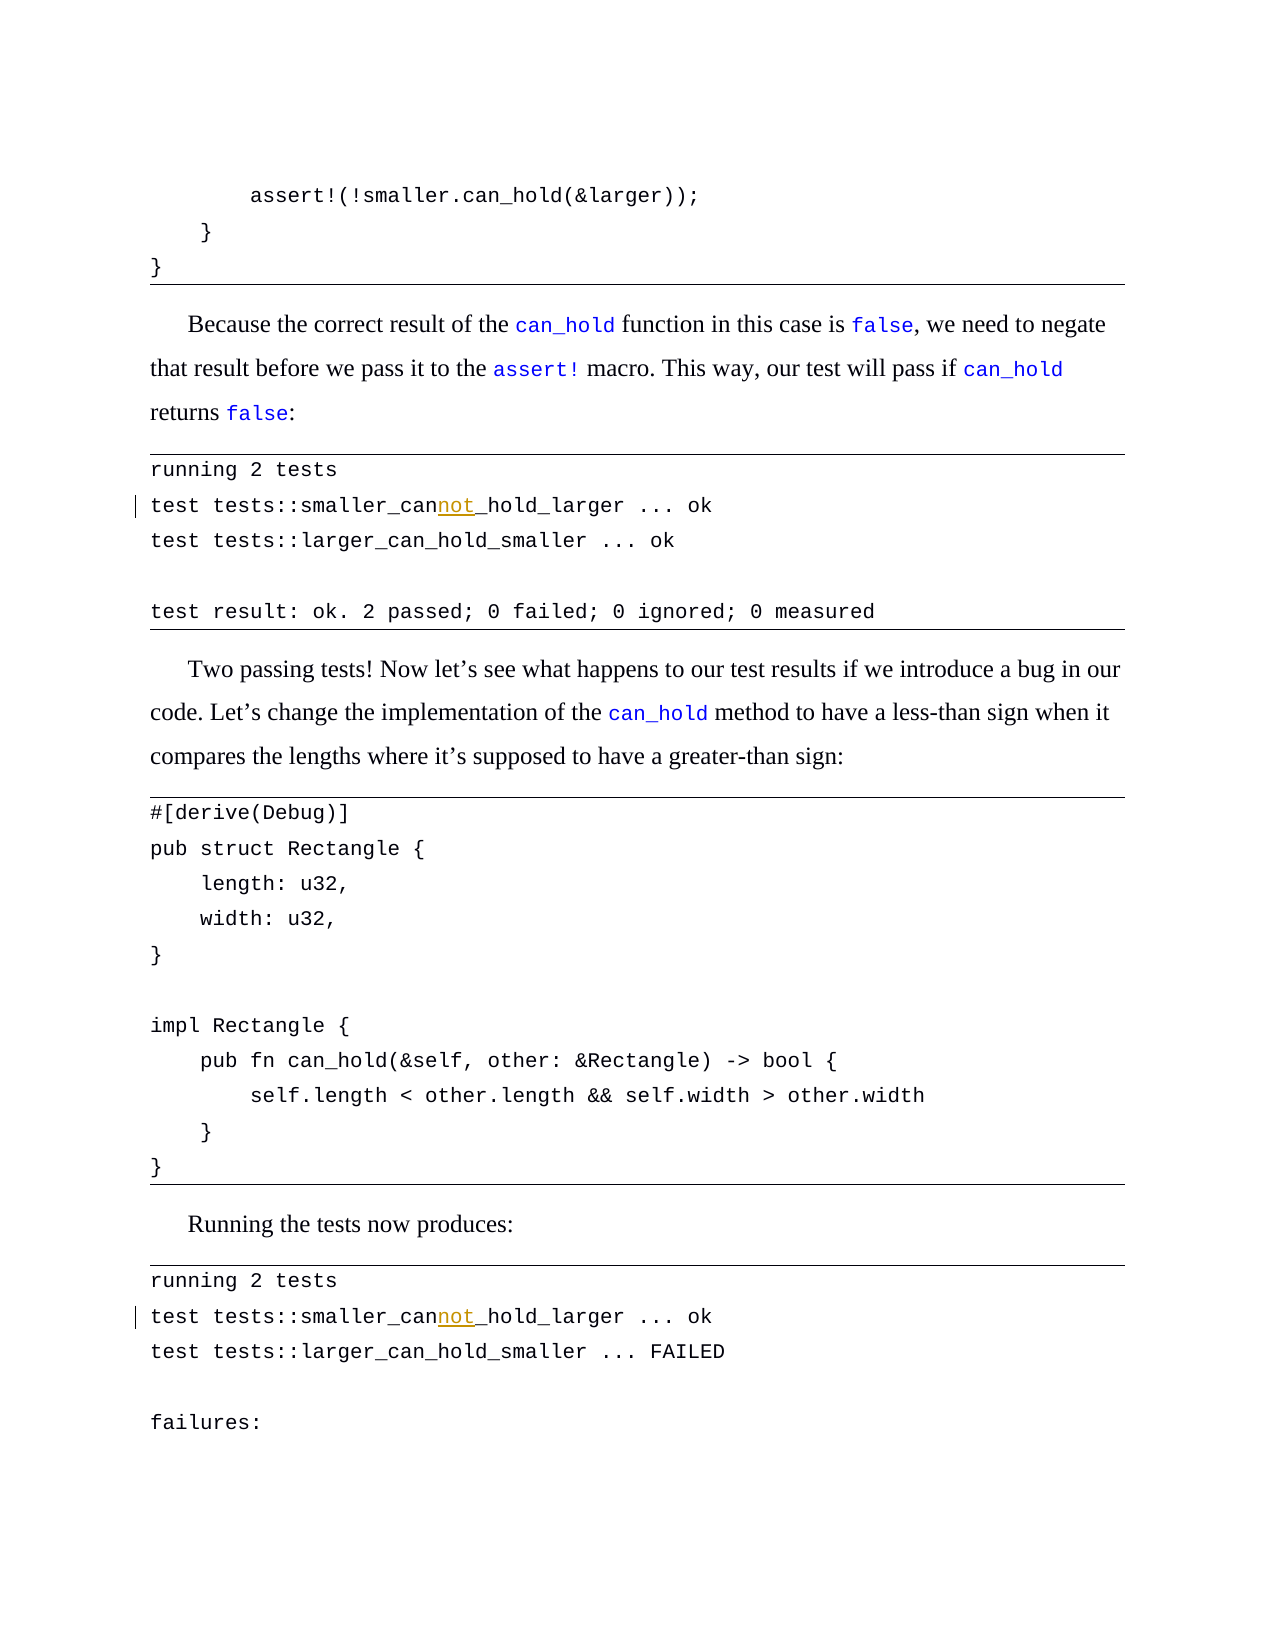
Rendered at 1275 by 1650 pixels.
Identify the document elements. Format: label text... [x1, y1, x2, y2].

text width: u32, [150, 908, 1125, 932]
text Running the tests now produces: [150, 1209, 1125, 1238]
text test result: ok. 2 passed; 0 failed; 0 ignored; 0 measured [150, 601, 1125, 629]
text test tests::smaller_can_hold_larger ... ok [150, 1306, 1125, 1329]
text } [150, 221, 1125, 244]
text Because the correct result of the can_hold function in this case is false, we need to negate that result before we pass it to the assert! macro. This way, our test will pass if can_hold returns false: [150, 309, 1125, 427]
text pub fn can_hold(&self, other: &Rectangle) -> bool { [150, 1050, 1125, 1074]
text } [150, 944, 1125, 967]
text self.length < other.length && self.width > other.width [150, 1085, 1125, 1109]
text pub struct Rectangle { [150, 837, 1125, 861]
text running 2 tests [150, 455, 1125, 483]
text assert!(!smaller.can_hold(&larger)); [150, 185, 1125, 209]
text test tests::larger_can_hold_smaller ... FAILED [150, 1341, 1125, 1365]
text running 2 tests [150, 1266, 1125, 1294]
text failures: [150, 1412, 1125, 1436]
text impl Rectangle { [150, 1014, 1125, 1038]
text Two passing tests! Now let’s see what happens to our test results if we introduce a bug in our code. Let’s change the implementation of the can_hold method to have a less-than sign when it compares the lengths where it’s supposed to have a greater-than sign: [150, 654, 1125, 770]
text length: u32, [150, 873, 1125, 897]
text } [150, 256, 1125, 284]
text } [150, 1121, 1125, 1144]
text test tests::smaller_can_hold_larger ... ok [150, 495, 1125, 518]
text test tests::larger_can_hold_smaller ... ok [150, 530, 1125, 554]
text #[derive(Debug)] [150, 798, 1125, 826]
text } [150, 1156, 1125, 1184]
